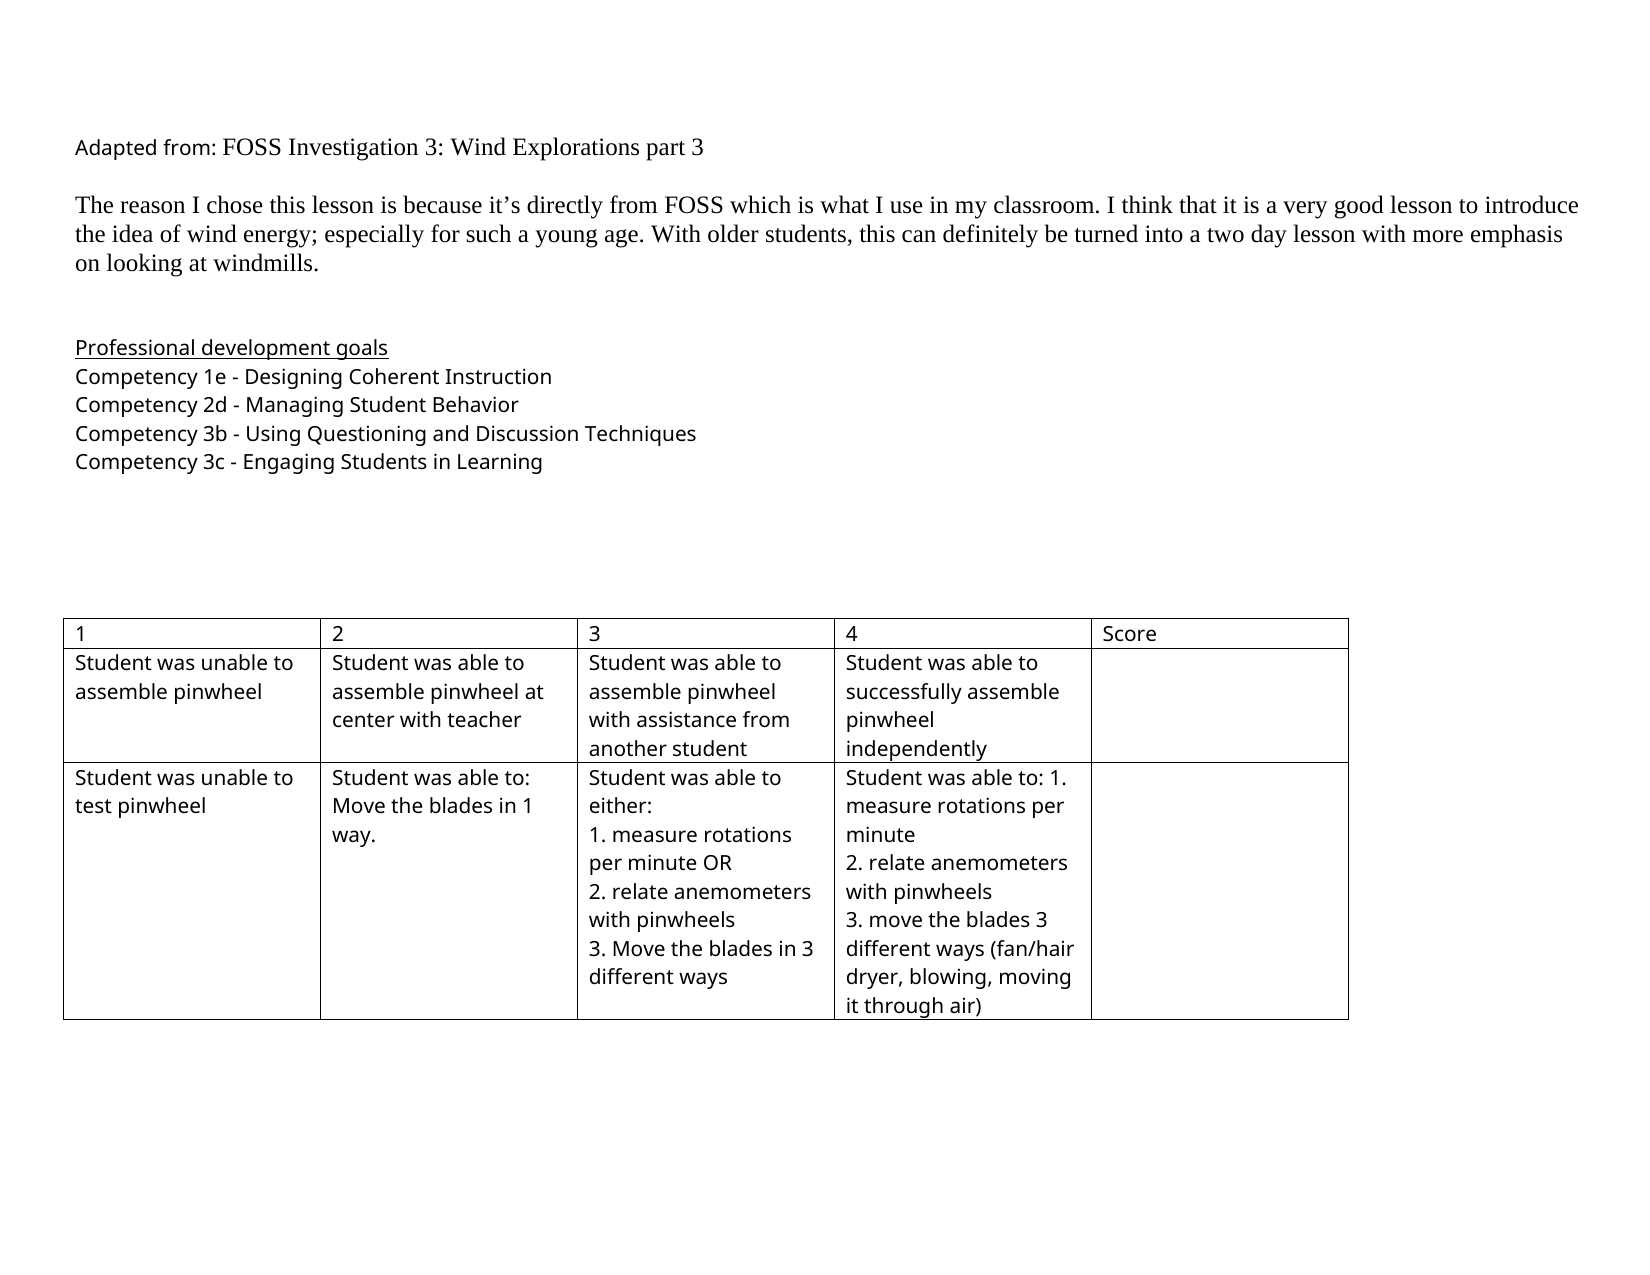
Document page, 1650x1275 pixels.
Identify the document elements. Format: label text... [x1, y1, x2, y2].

text Competency 3b - Using Questioning and Discussion Techniques [75, 419, 1594, 447]
table_cell Student was unable to assemble pinwheel [64, 649, 320, 762]
table_cell Student was able to assemble pinwheel with assistance from another student [578, 649, 834, 762]
table_header 1 [64, 619, 320, 647]
table_header 3 [578, 619, 834, 647]
table_cell Student was able to successfully assemble pinwheel independently [835, 649, 1091, 762]
table_header Score [1092, 619, 1348, 647]
text Professional development goals [75, 333, 1594, 362]
table_cell Student was unable to test pinwheel [64, 763, 320, 1019]
table_cell Student was able to either: 1. measure rotations per minute OR 2. relate anemometers with pinwheels 3. Move the blades in 3 different ways [578, 763, 834, 1019]
text Competency 3c - Engaging Students in Learning [75, 447, 1594, 476]
text Adapted from: FOSS Investigation 3: Wind Explorations part 3 [75, 132, 1594, 161]
table_header 2 [321, 619, 577, 647]
table_cell Student was able to assemble pinwheel at center with teacher [321, 649, 577, 762]
table_cell [1092, 649, 1348, 762]
table_cell Student was able to: 1. measure rotations per minute 2. relate anemometers with pinwheels 3. move the blades 3 different ways (fan/hair dryer, blowing, moving it through air) [835, 763, 1091, 1019]
text Competency 1e - Designing Coherent Instruction [75, 362, 1594, 390]
table_cell [1092, 763, 1348, 1019]
text The reason I chose this lesson is because it’s directly from FOSS which is what I use in my classroom. I think that it is a very good lesson to introduce the idea of wind energy; especially for such a young age. With older students, this can definitely be turned into a two day lesson with more emphasis on looking at windmills. [75, 190, 1594, 276]
text Competency 2d - Managing Student Behavior [75, 390, 1594, 419]
table_header 4 [835, 619, 1091, 647]
table_cell Student was able to: Move the blades in 1 way. [321, 763, 577, 1019]
